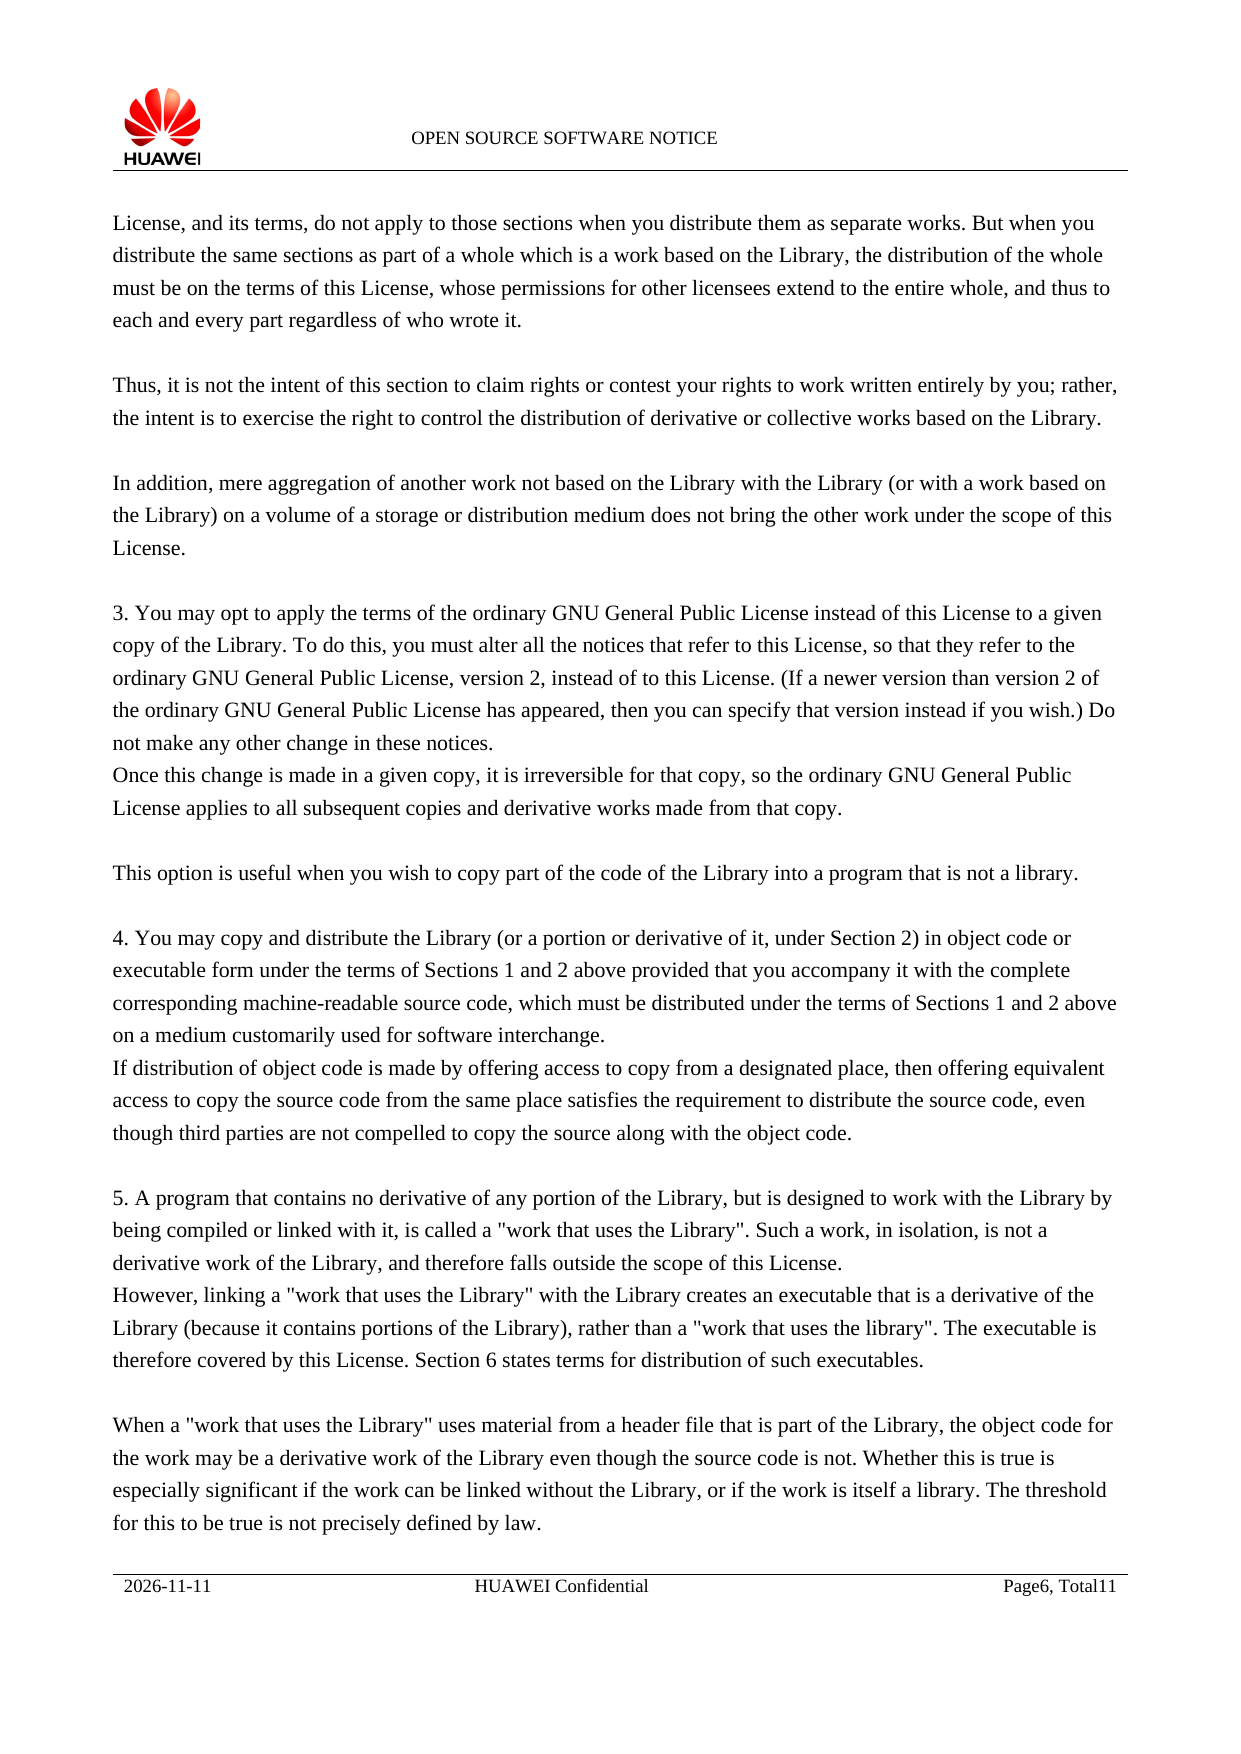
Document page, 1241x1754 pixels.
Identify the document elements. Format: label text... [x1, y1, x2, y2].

picture [124, 88, 201, 165]
